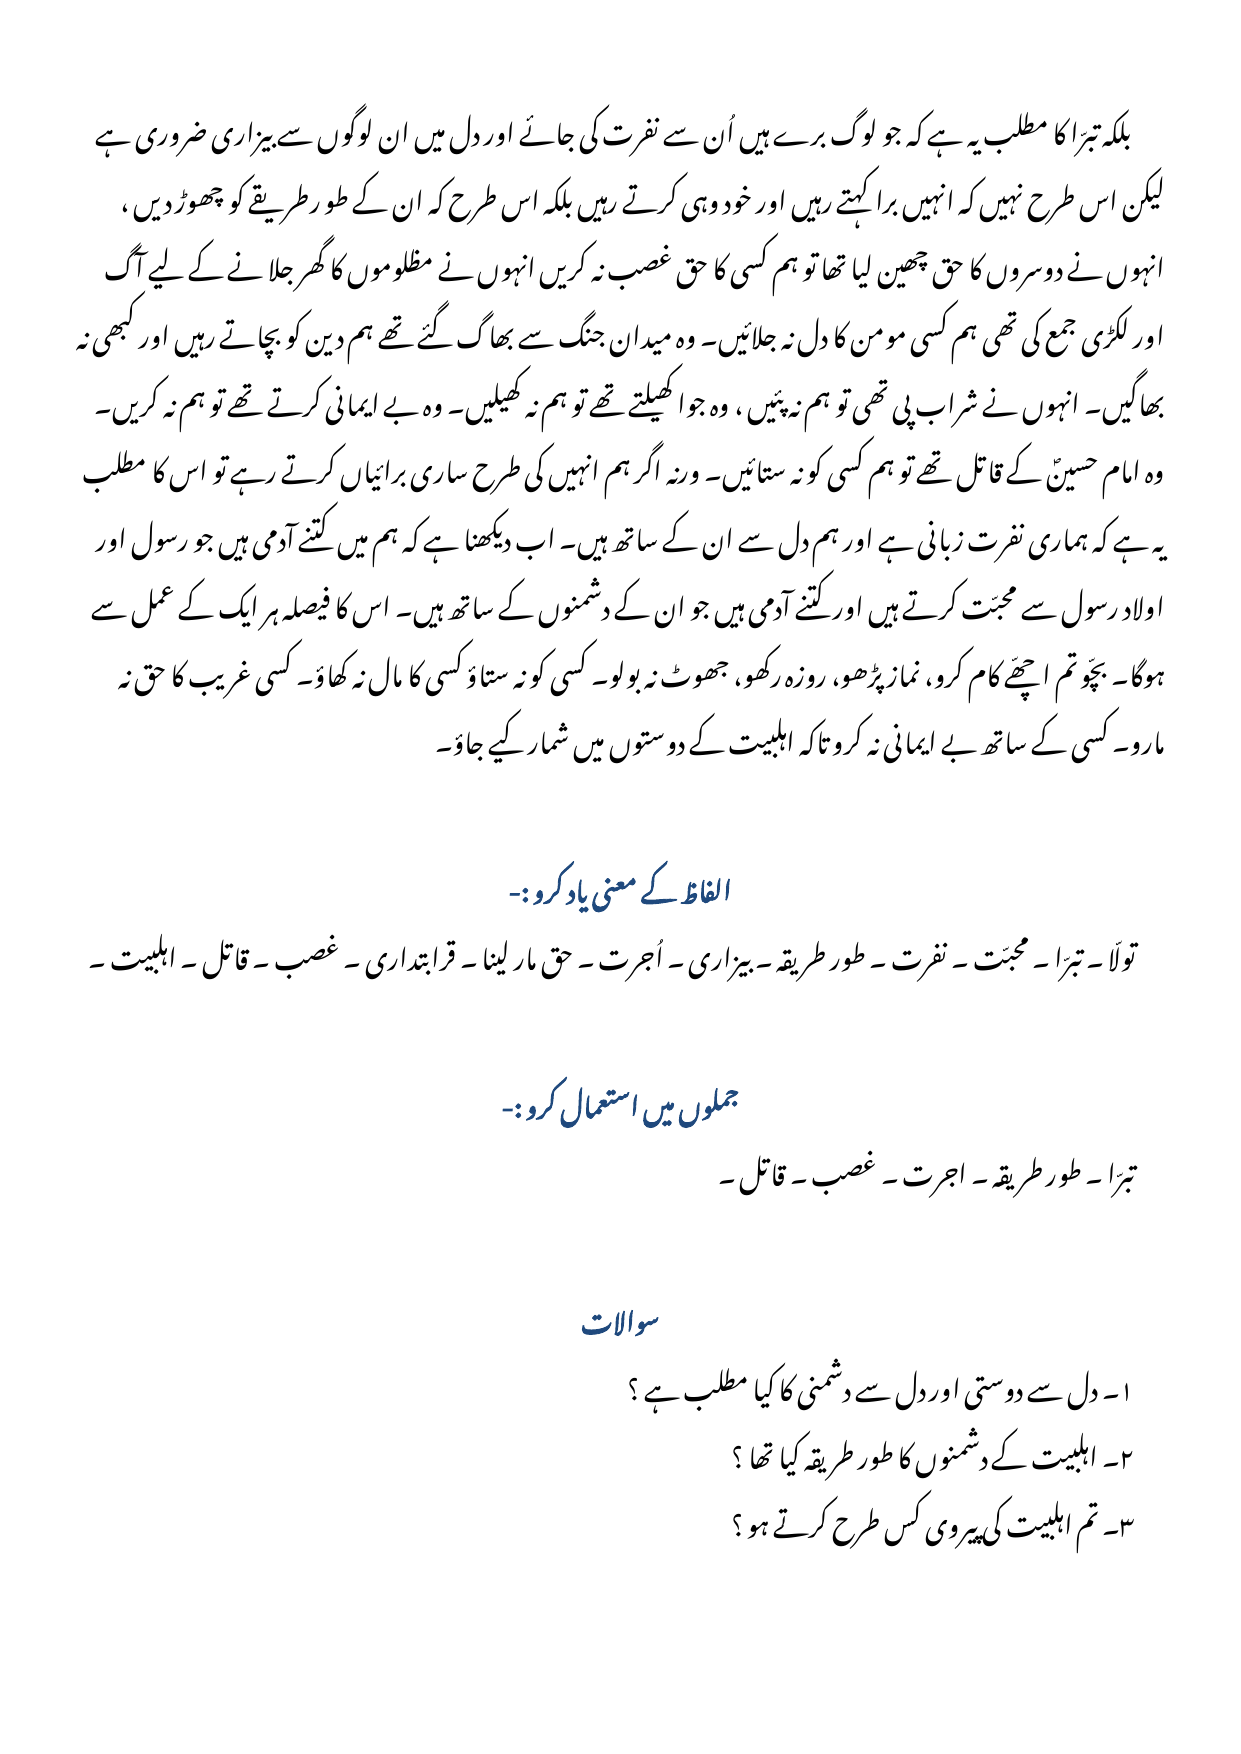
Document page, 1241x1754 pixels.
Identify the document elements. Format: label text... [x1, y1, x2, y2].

text ۳۔ تم اہلبیت کی پیروی کس طرح کرتے ہو ؟ [75, 1485, 1165, 1553]
text ۲۔ اہلبیت کے دشمنوں کا طور طریقہ کیا تھا ؟ [75, 1418, 1165, 1485]
text تبرّا ۔ طور طریقہ ۔ اجرت ۔ غصب ۔ قاتل ۔ [75, 1134, 1165, 1202]
text تولّا ۔ تبرّا ۔ محبّت ۔ نفرت ۔ طور طریقہ ۔ بیزاری ۔ اُجرت ۔ حق مار لینا ۔ قرابتداری ۔ غصب ۔ قاتل ۔ اہلبیت ۔ [75, 919, 1165, 986]
subtitle سوالات [75, 1282, 1165, 1350]
subtitle الفاظ کے معنی یاد کرو :- [75, 851, 1165, 919]
text بلکہ تبرّا کا مطلب یہ ہے کہ جو لوگ برے ہیں اُن سے نفرت کی جائے اور دل میں ان لوگوں سے بیزاری ضروری ہے لیکن اس طرح نہیں کہ انہیں برا کہتے رہیں اور خود وہی کرتے رہیں بلکہ اس طرح کہ ان کے طو رطریقے کو چھوڑ دیں ، انہوں نے دوسروں کا حق چھین لیا تھا تو ہم کسی کا حق غصب نہ کریں انہوں نے مظلوموں کا گھر جلا نے کے لیے آگ اور لکڑی جمع کی تھی ہم کسی مومن کا دل نہ جلائیں۔ وہ میدان جنگ سے بھاگ گئے تھے ہم دین کو بچاتے رہیں اور کبھی نہ بھاگیں۔ انہوں نے شراب پی تھی تو ہم نہ پئیں ، وہ جوا کھیلتے تھے تو ہم نہ کھیلیں۔ وہ بے ایمانی کرتے تھے تو ہم نہ کریں۔ وہ امام حسینؐ کے قاتل تھے تو ہم کسی کو نہ ستائیں۔ ورنہ اگر ہم انہیں کی طرح ساری برائیاں کرتے رہے تو اس کا مطلب یہ ہے کہ ہماری نفرت زبانی ہے اور ہم دل سے ان کے ساتھ ہیں۔ اب دیکھنا ہے کہ ہم میں کتنے آدمی ہیں جو رسول اور اولاد رسول سے محبّت کرتے ہیں اور کتنے آدمی ہیں جو ان کے دشمنوں کے ساتھ ہیں۔ اس کا فیصلہ ہر ایک کے عمل سے ہوگا۔ بچّو تم اچھّے کام کرو، نماز پڑھو، روزہ رکھو، جھوٹ نہ بولو۔ کسی کو نہ ستاؤ کسی کا مال نہ کھاؤ۔ کسی غریب کا حق نہ مارو۔ کسی کے ساتھ بے ایمانی نہ کرو تاکہ اہلبیت کے دوستوں میں شمار کیے جاؤ۔ [75, 94, 1165, 771]
subtitle جملوں میں استعمال کرو :- [75, 1067, 1165, 1134]
text ۱۔ دل سے دوستی اور دل سے دشمنی کا کیا مطلب ہے ؟ [75, 1350, 1165, 1418]
